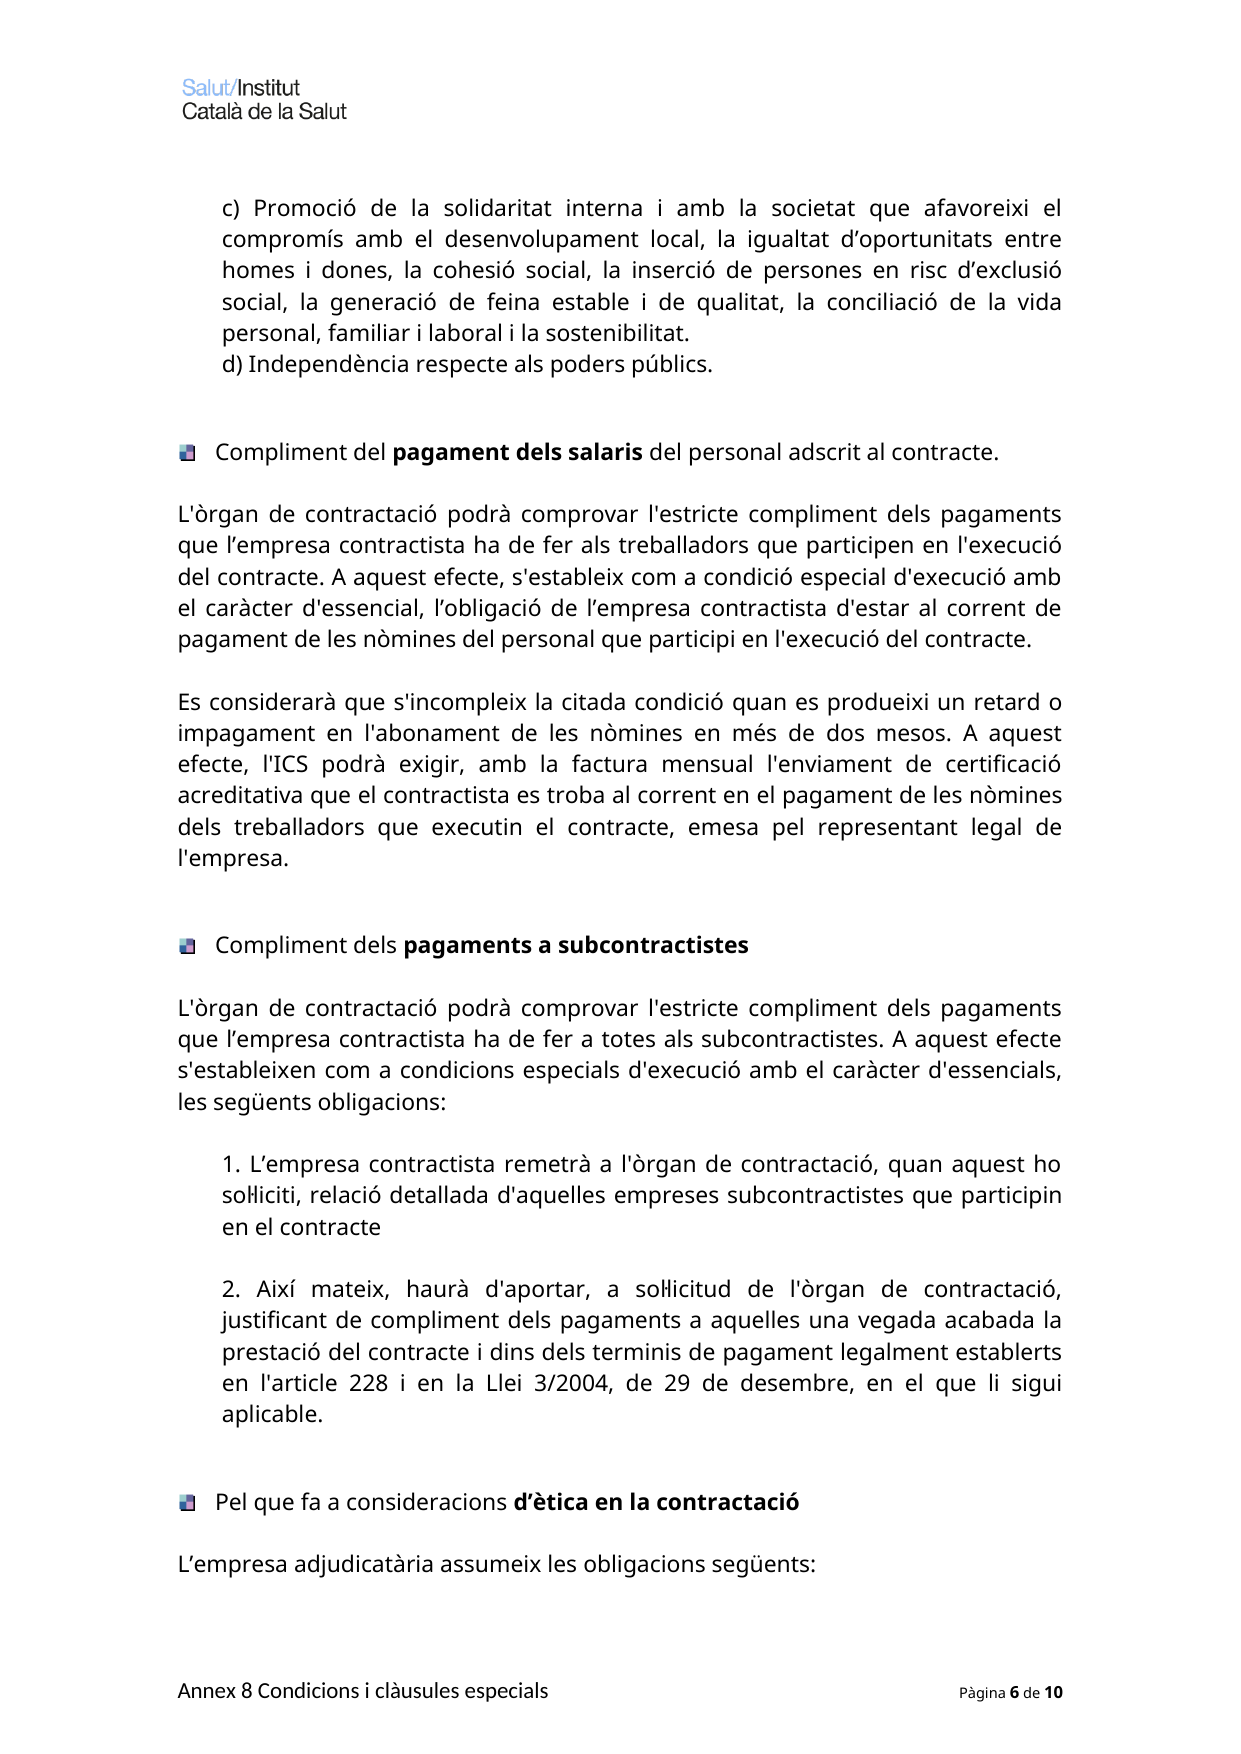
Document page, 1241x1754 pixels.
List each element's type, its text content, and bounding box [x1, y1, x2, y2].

text c) Promoció de la solidaritat interna i amb la societat que afavoreixi el compromís amb el desenvolupament local, la igualtat d’oportunitats entre homes i dones, la cohesió social, la inserció de persones en risc d’exclusió social, la generació de feina estable i de qualitat, la conciliació de la vida personal, familiar i laboral i la sostenibilitat. [222, 192, 1063, 348]
text L'òrgan de contractació podrà comprovar l'estricte compliment dels pagaments que l’empresa contractista ha de fer a totes als subcontractistes. A aquest efecte s'estableixen com a condicions especials d'execució amb el caràcter d'essencials, les següents obligacions: [177, 992, 1063, 1117]
text d) Independència respecte als poders públics. [222, 348, 1063, 379]
text Es considerarà que s'incompleix la citada condició quan es produeixi un retard o impagament en l'abonament de les nòmines en més de dos mesos. A aquest efecte, l'ICS podrà exigir, amb la factura mensual l'enviament de certificació acreditativa que el contractista es troba al corrent en el pagament de les nòmines dels treballadors que executin el contracte, emesa pel representant legal de l'empresa. [177, 686, 1063, 873]
text L’empresa adjudicatària assumeix les obligacions següents: [177, 1548, 1063, 1579]
list Pel que fa a consideracions d’ètica en la contractació [177, 1486, 1063, 1517]
picture [178, 1493, 195, 1511]
text 2. Així mateix, haurà d'aportar, a sol·licitud de l'òrgan de contractació, justificant de compliment dels pagaments a aquelles una vegada acabada la prestació del contracte i dins dels terminis de pagament legalment establerts en l'article 228 i en la Llei 3/2004, de 29 de desembre, en el que li sigui aplicable. [222, 1273, 1063, 1429]
list Compliment dels pagaments a subcontractistes [177, 929, 1063, 961]
text L'òrgan de contractació podrà comprovar l'estricte compliment dels pagaments que l’empresa contractista ha de fer als treballadors que participen en l'execució del contracte. A aquest efecte, s'estableix com a condició especial d'execució amb el caràcter d'essencial, l’obligació de l’empresa contractista d'estar al corrent de pagament de les nòmines del personal que participi en l'execució del contracte. [177, 498, 1063, 654]
text 1. L’empresa contractista remetrà a l'òrgan de contractació, quan aquest ho sol·liciti, relació detallada d'aquelles empreses subcontractistes que participin en el contracte [222, 1148, 1063, 1242]
picture [178, 443, 195, 461]
picture [178, 937, 195, 954]
list Compliment del pagament dels salaris del personal adscrit al contracte. [177, 436, 1063, 467]
picture [177, 73, 351, 124]
